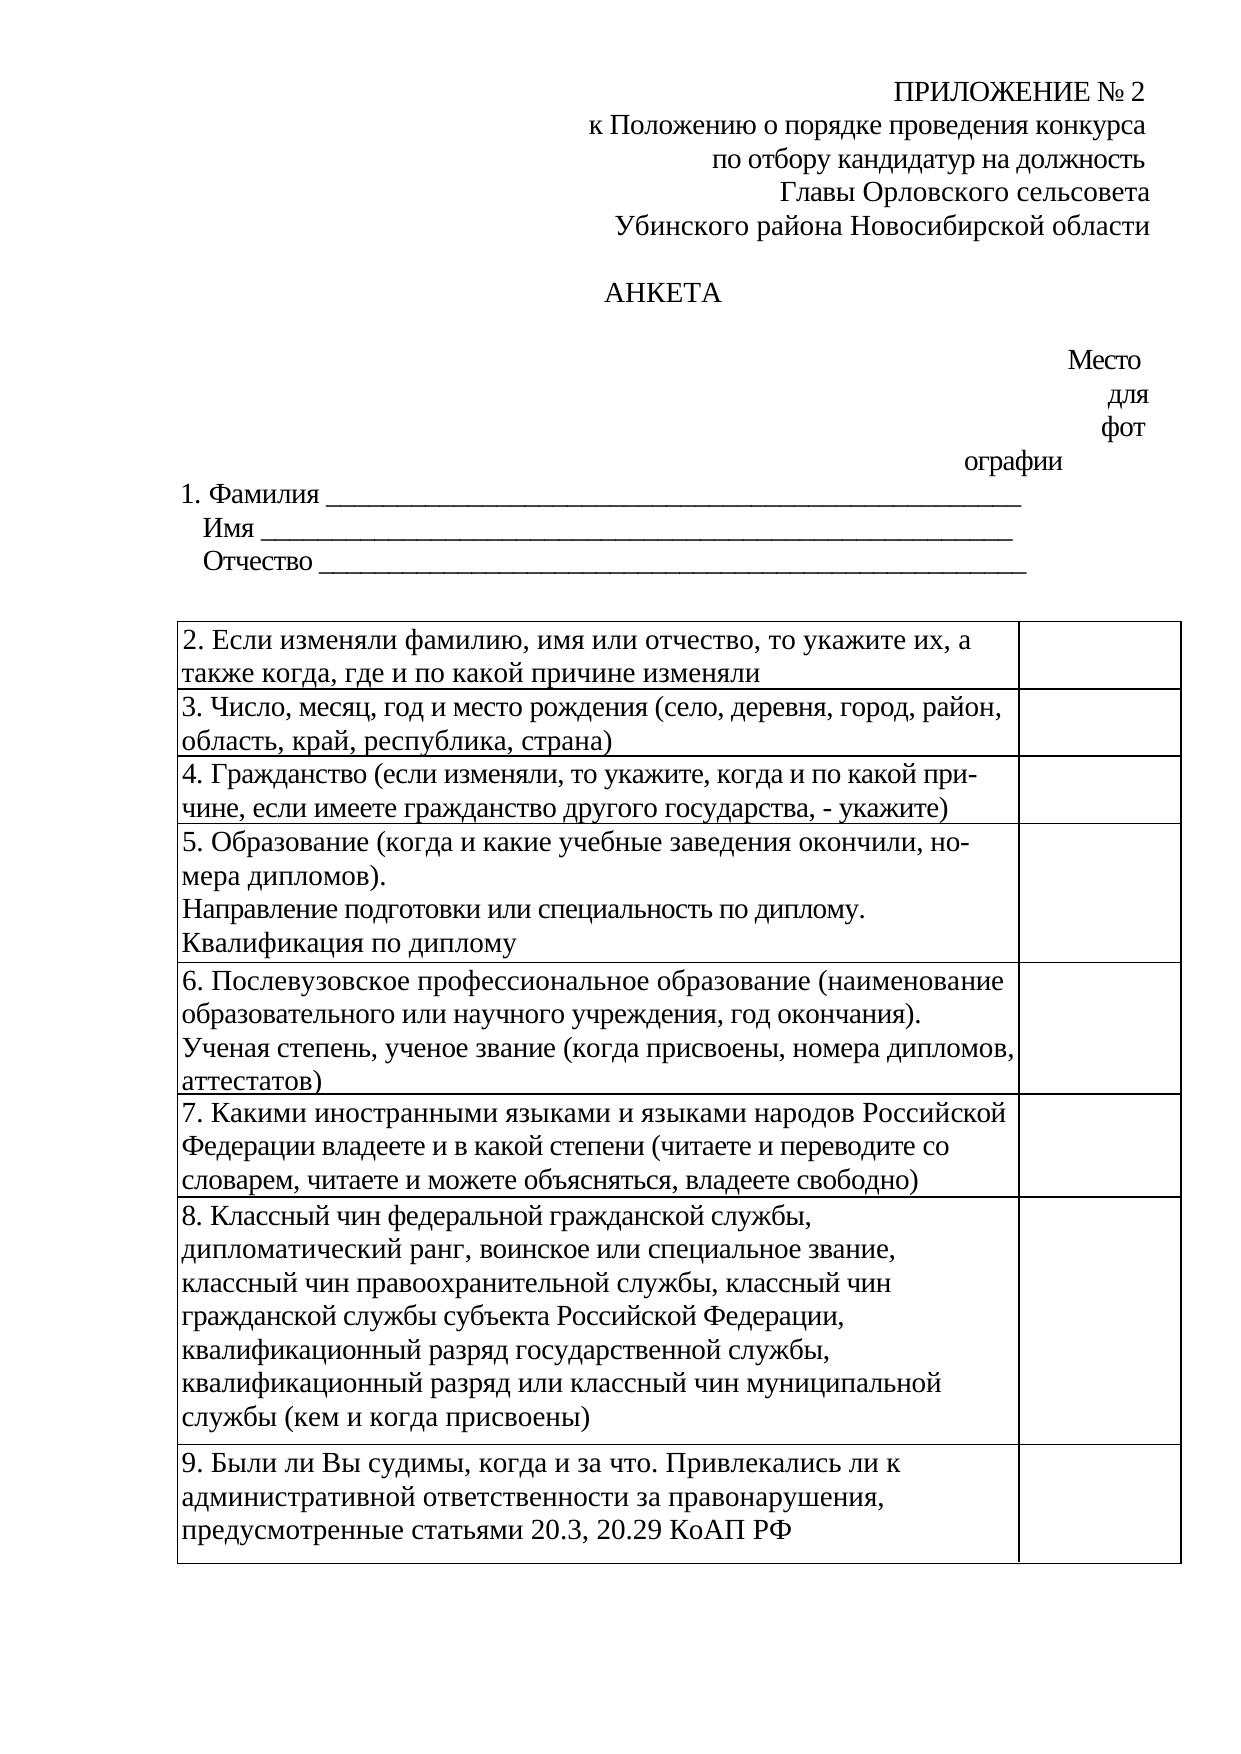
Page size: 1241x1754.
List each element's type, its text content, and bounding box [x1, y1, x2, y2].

text Убинского района Новосибирской области [177, 208, 1150, 242]
table_cell 7. Какими иностранными языками и языками народов Российской Федерации владеете и в какой степени (читаете и переводите со словарем, читаете и можете объясняться, владеете свободно) [178, 1095, 1018, 1196]
text Главы Орловского сельсовета [177, 174, 1150, 208]
text Имя _____________________________________________________ [202, 510, 1152, 543]
text для [876, 376, 1152, 409]
text по отбору кандидатур на должность [177, 141, 1146, 174]
text Отчество ___________________________________________________ [203, 543, 1152, 577]
text фотографии [876, 409, 1152, 476]
table_cell 8. Классный чин федеральной гражданской службы, дипломатический ранг, воинское или специальное звание, классный чин правоохранительной службы, классный чин гражданской службы субъекта Российской Федерации, квалификационный разряд государственной службы, квалификационный разряд или классный чин муниципальной службы (кем и когда присвоены) [178, 1198, 1018, 1443]
table_cell [1020, 963, 1180, 1093]
table_header [1020, 622, 1180, 688]
table_cell [1020, 1198, 1180, 1443]
table_cell 5. Образование (когда и какие учебные заведения окончили, номера дипломов). Направление подготовки или специальность по диплому. Квалификация по диплому [178, 824, 1018, 961]
text Место [877, 342, 1152, 376]
table_cell [1020, 824, 1180, 961]
table_cell 9. Были ли Вы судимы, когда и за что. Привлекались ли к административной ответственности за правонарушения, предусмотренные статьями 20.3, 20.29 КоАП РФ [178, 1445, 1018, 1562]
table_cell [1020, 690, 1180, 755]
table_cell [1020, 757, 1180, 822]
text к Положению о порядке проведения конкурса [177, 107, 1146, 141]
text 1. Фамилия _________________________________________________ [180, 476, 1152, 510]
table_cell [1020, 1445, 1180, 1562]
text ПРИЛОЖЕНИЕ № 2 [177, 74, 1146, 107]
table_cell [1020, 1095, 1180, 1196]
text АНКЕТА [429, 275, 897, 309]
